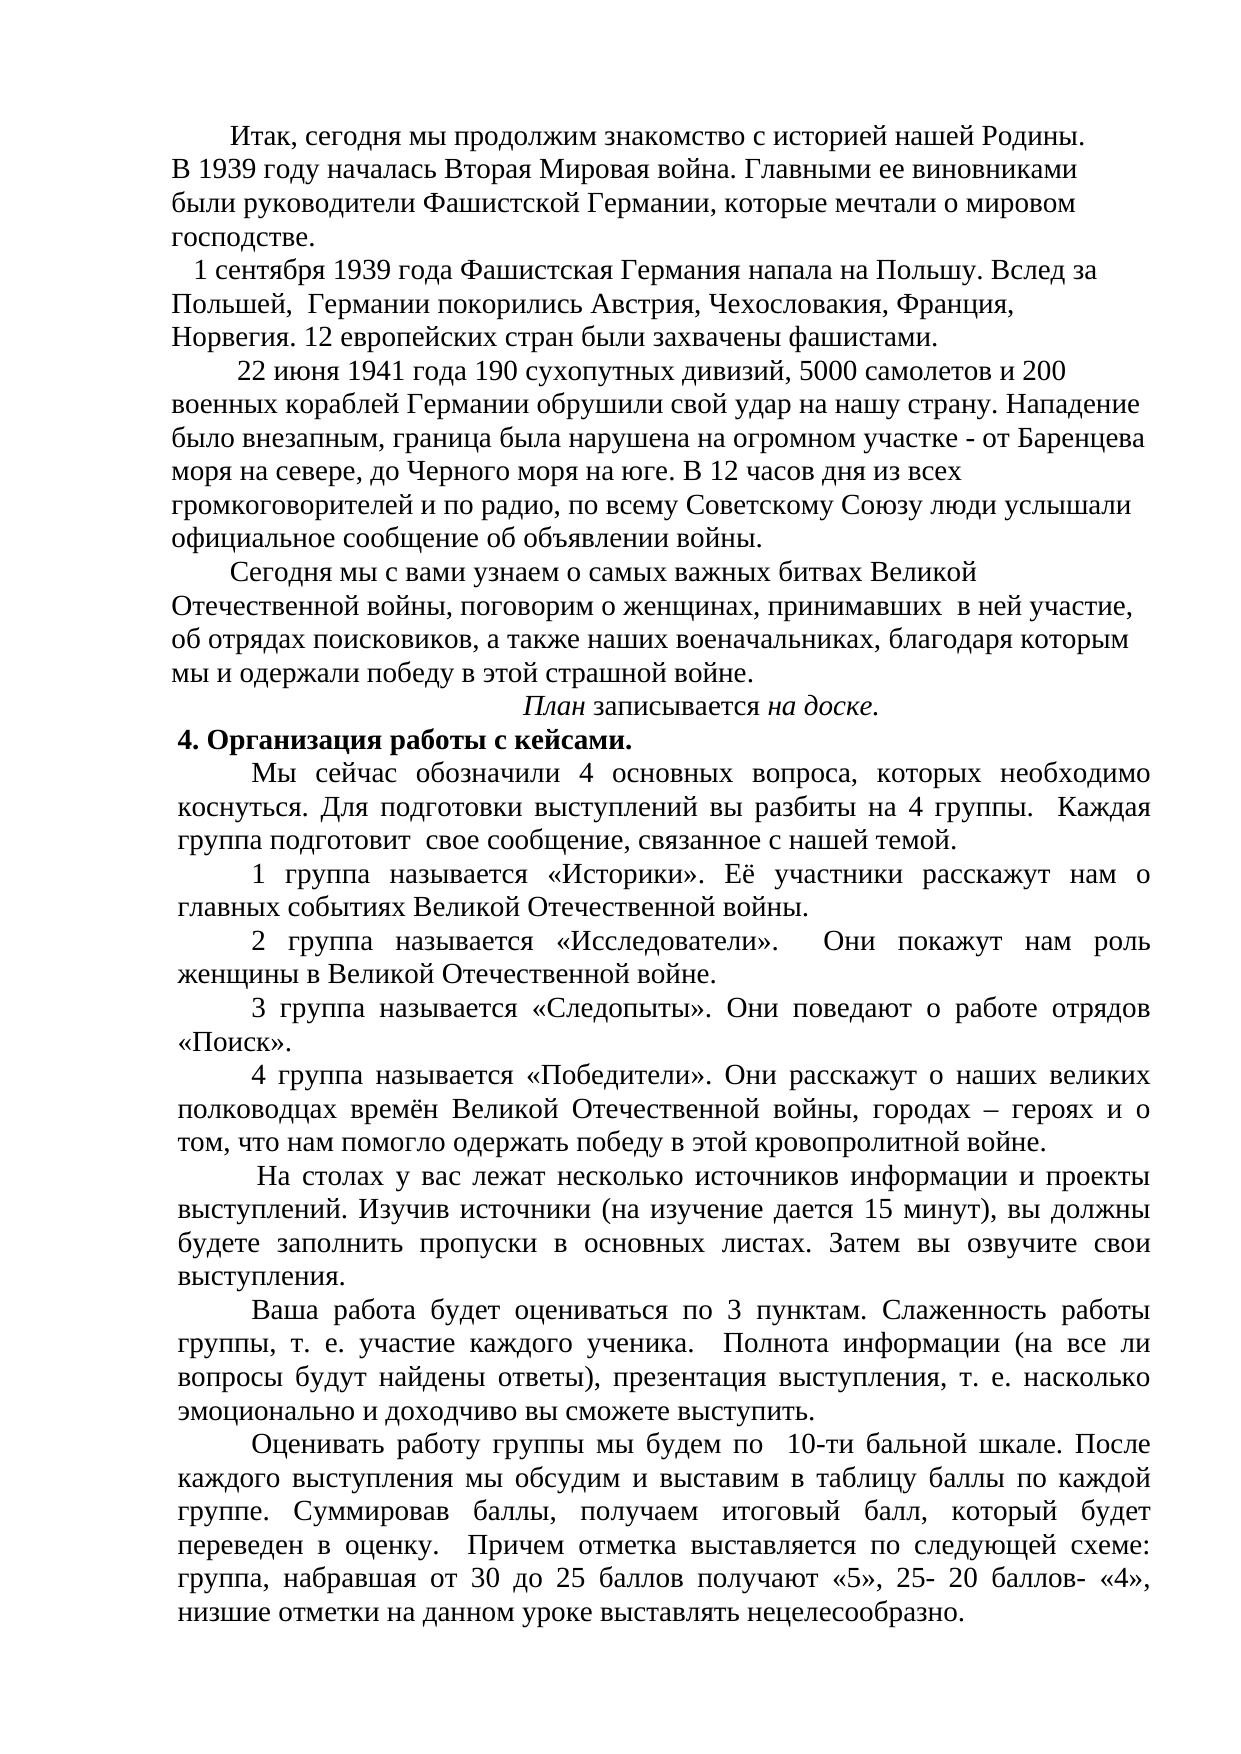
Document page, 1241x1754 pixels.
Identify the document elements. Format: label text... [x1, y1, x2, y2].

text 1 группа называется «Историки». Её участники расскажут нам о главных событиях Великой Отечественной войны. [177, 856, 1152, 923]
text 1 сентября 1939 года Фашистская Германия напала на Польшу. Вслед за Польшей, Германии покорились Австрия, Чехословакия, Франция, Норвегия. 12 европейских стран были захвачены фашистами. [177, 252, 1152, 353]
text 22 июня 1941 года 190 сухопутных дивизий, 5000 самолетов и 200 военных кораблей Германии обрушили свой удар на нашу страну. Нападение было внезапным, граница была нарушена на огромном участке - от Баренцева моря на севере, до Черного моря на юге. В 12 часов дня из всех громкоговорителей и по радио, по всему Советскому Союзу люди услышали официальное сообщение об объявлении войны. [177, 353, 1152, 554]
text 4. Организация работы с кейсами. [177, 722, 1152, 755]
text 3 группа называется «Следопыты». Они поведают о работе отрядов «Поиск». [177, 990, 1152, 1057]
text Мы сейчас обозначили 4 основных вопроса, которых необходимо коснуться. Для подготовки выступлений вы разбиты на 4 группы. Каждая группа подготовит свое сообщение, связанное с нашей темой. [177, 755, 1152, 856]
text План записывается на доске. [177, 688, 1152, 722]
text На столах у вас лежат несколько источников информации и проекты выступлений. Изучив источники (на изучение дается 15 минут), вы должны будете заполнить пропуски в основных листах. Затем вы озвучите свои выступления. [177, 1158, 1152, 1292]
text Ваша работа будет оцениваться по 3 пунктам. Слаженность работы группы, т. е. участие каждого ученика. Полнота информации (на все ли вопросы будут найдены ответы), презентация выступления, т. е. насколько эмоционально и доходчиво вы сможете выступить. [177, 1292, 1152, 1426]
text Оценивать работу группы мы будем по 10-ти бальной шкале. После каждого выступления мы обсудим и выставим в таблицу баллы по каждой группе. Суммировав баллы, получаем итоговый балл, который будет переведен в оценку. Причем отметка выставляется по следующей схеме: группа, набравшая от 30 до 25 баллов получают «5», 25- 20 баллов- «4», низшие отметки на данном уроке выставлять нецелесообразно. [177, 1426, 1152, 1627]
text 2 группа называется «Исследователи». Они покажут нам роль женщины в Великой Отечественной войне. [177, 923, 1152, 990]
text Сегодня мы с вами узнаем о самых важных битвах Великой Отечественной войны, поговорим о женщинах, принимавших в ней участие, об отрядах поисковиков, а также наших военачальниках, благодаря которым мы и одержали победу в этой страшной войне. [177, 554, 1152, 688]
text 4 группа называется «Победители». Они расскажут о наших великих полководцах времён Великой Отечественной войны, городах – героях и о том, что нам помогло одержать победу в этой кровопролитной войне. [177, 1057, 1152, 1158]
text Итак, сегодня мы продолжим знакомство с историей нашей Родины. В 1939 году началась Вторая Мировая война. Главными ее виновниками были руководители Фашистской Германии, которые мечтали о мировом господстве. [177, 118, 1152, 252]
